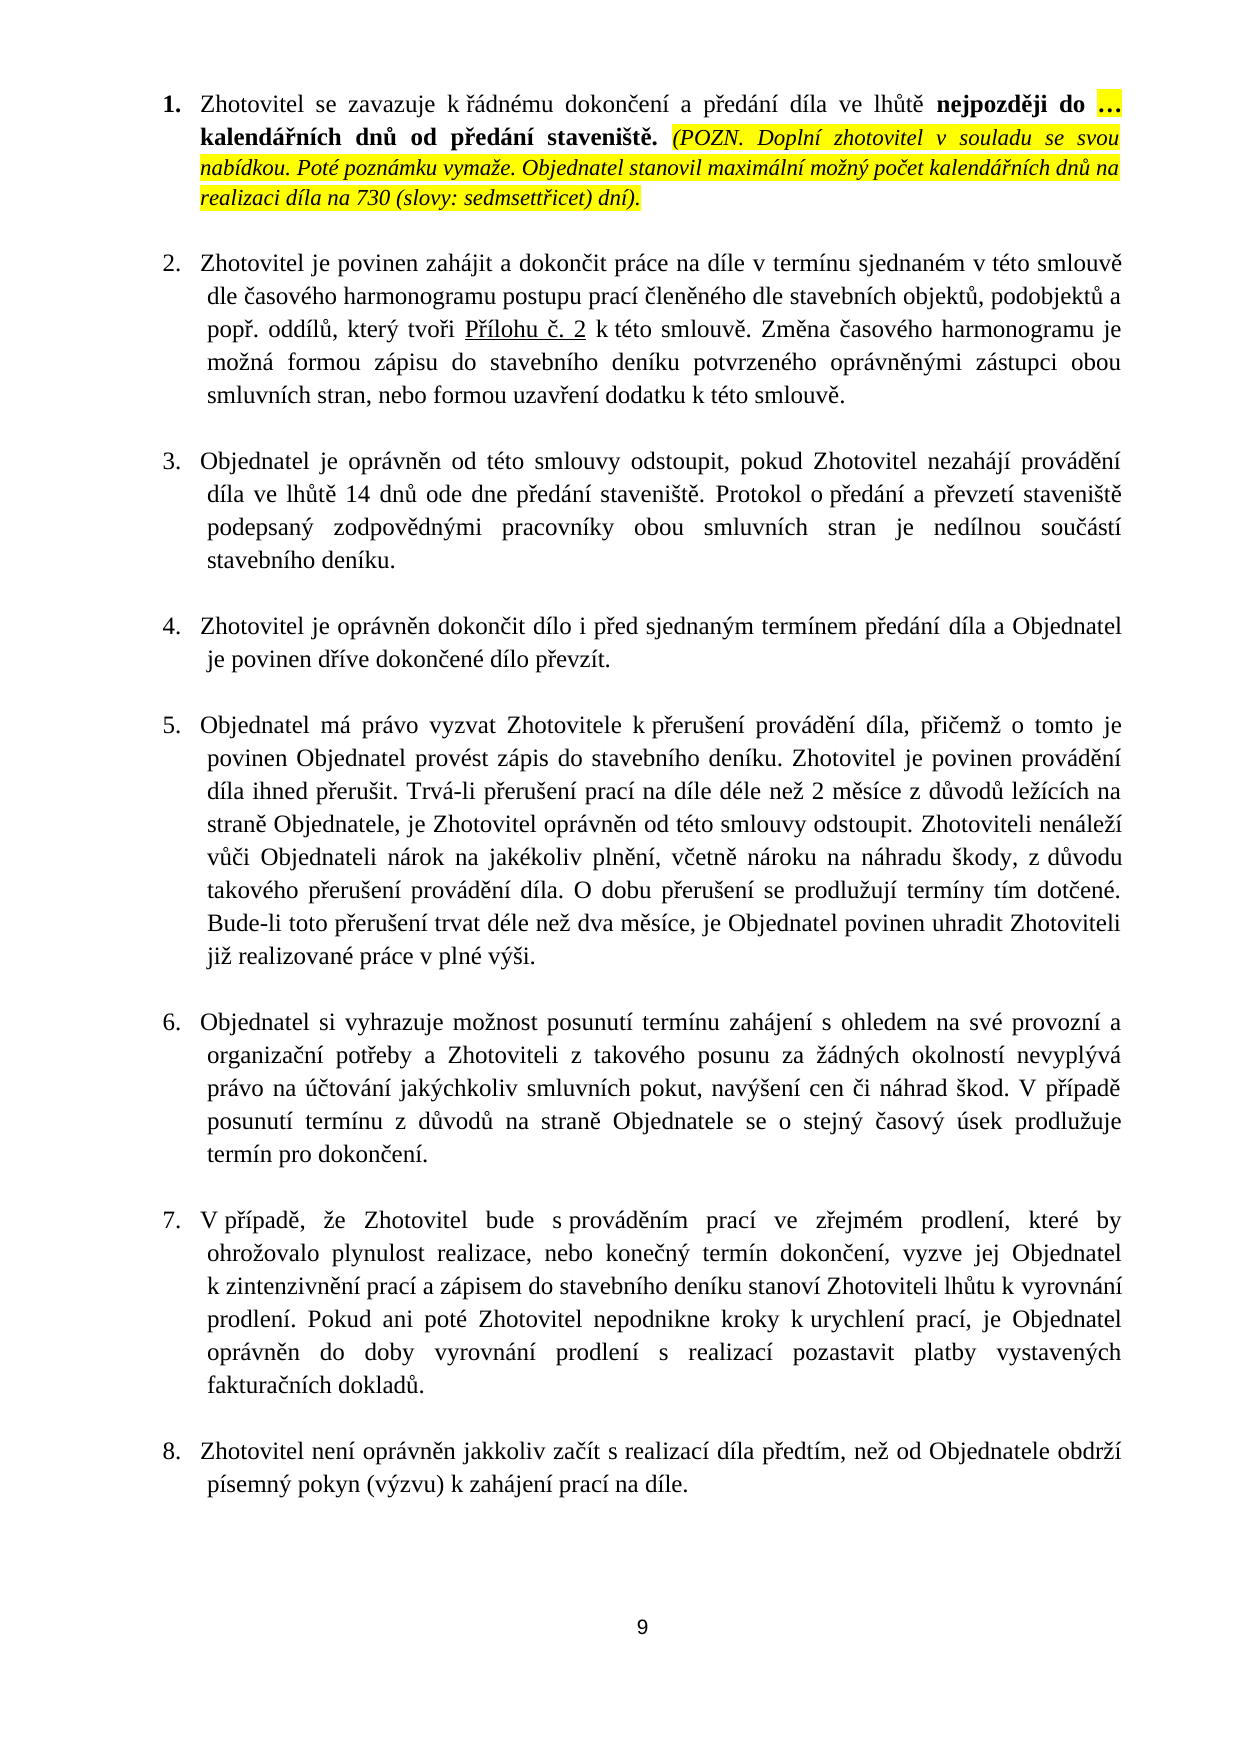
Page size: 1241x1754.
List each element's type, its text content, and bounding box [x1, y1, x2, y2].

list Objednatel je oprávněn od této smlouvy odstoupit, pokud Zhotovitel nezahájí provádění díla ve lhůtě 14 dnů ode dne předání staveniště. Protokol o předání a převzetí staveniště podepsaný zodpovědnými pracovníky obou smluvních stran je nedílnou součástí stavebního deníku. [162, 446, 1122, 574]
list Objednatel si vyhrazuje možnost posunutí termínu zahájení s ohledem na své provozní a organizační potřeby a Zhotoviteli z takového posunu za žádných okolností nevyplývá právo na účtování jakýchkoliv smluvních pokut, navýšení cen či náhrad škod. V případě posunutí termínu z důvodů na straně Objednatele se o stejný časový úsek prodlužuje termín pro dokončení. [162, 1007, 1122, 1168]
list Zhotovitel je povinen zahájit a dokončit práce na díle v termínu sjednaném v této smlouvě dle časového harmonogramu postupu prací členěného dle stavebních objektů, podobjektů a popř. oddílů, který tvoři Přílohu č. 2 k této smlouvě. Změna časového harmonogramu je možná formou zápisu do stavebního deníku potvrzeného oprávněnými zástupci obou smluvních stran, nebo formou uzavření dodatku k této smlouvě. [162, 248, 1122, 408]
list Zhotovitel se zavazuje k řádnému dokončení a předání díla ve lhůtě nejpozději do … kalendářních dnů od předání staveniště. (POZN. Doplní zhotovitel v souladu se svou nabídkou. Poté poznámku vymaže. Objednatel stanovil maximální možný počet kalendářních dnů na realizaci díla na 730 (slovy: sedmsettřicet) dní). [162, 89, 1122, 211]
list Zhotovitel je oprávněn dokončit dílo i před sjednaným termínem předání díla a Objednatel je povinen dříve dokončené dílo převzít. [162, 611, 1122, 673]
list V případě, že Zhotovitel bude s prováděním prací ve zřejmém prodlení, které by ohrožovalo plynulost realizace, nebo konečný termín dokončení, vyzve jej Objednatel k zintenzivnění prací a zápisem do stavebního deníku stanoví Zhotoviteli lhůtu k vyrovnání prodlení. Pokud ani poté Zhotovitel nepodnikne kroky k urychlení prací, je Objednatel oprávněn do doby vyrovnání prodlení s realizací pozastavit platby vystavených fakturačních dokladů. [162, 1205, 1122, 1399]
list Zhotovitel není oprávněn jakkoliv začít s realizací díla předtím, než od Objednatele obdrží písemný pokyn (výzvu) k zahájení prací na díle. [162, 1436, 1122, 1498]
list Objednatel má právo vyzvat Zhotovitele k přerušení provádění díla, přičemž o tomto je povinen Objednatel provést zápis do stavebního deníku. Zhotovitel je povinen provádění díla ihned přerušit. Trvá-li přerušení prací na díle déle než 2 měsíce z důvodů ležících na straně Objednatele, je Zhotovitel oprávněn od této smlouvy odstoupit. Zhotoviteli nenáleží vůči Objednateli nárok na jakékoliv plnění, včetně nároku na náhradu škody, z důvodu takového přerušení provádění díla. O dobu přerušení se prodlužují termíny tím dotčené. Bude-li toto přerušení trvat déle než dva měsíce, je Objednatel povinen uhradit Zhotoviteli již realizované práce v plné výši. [162, 710, 1122, 970]
